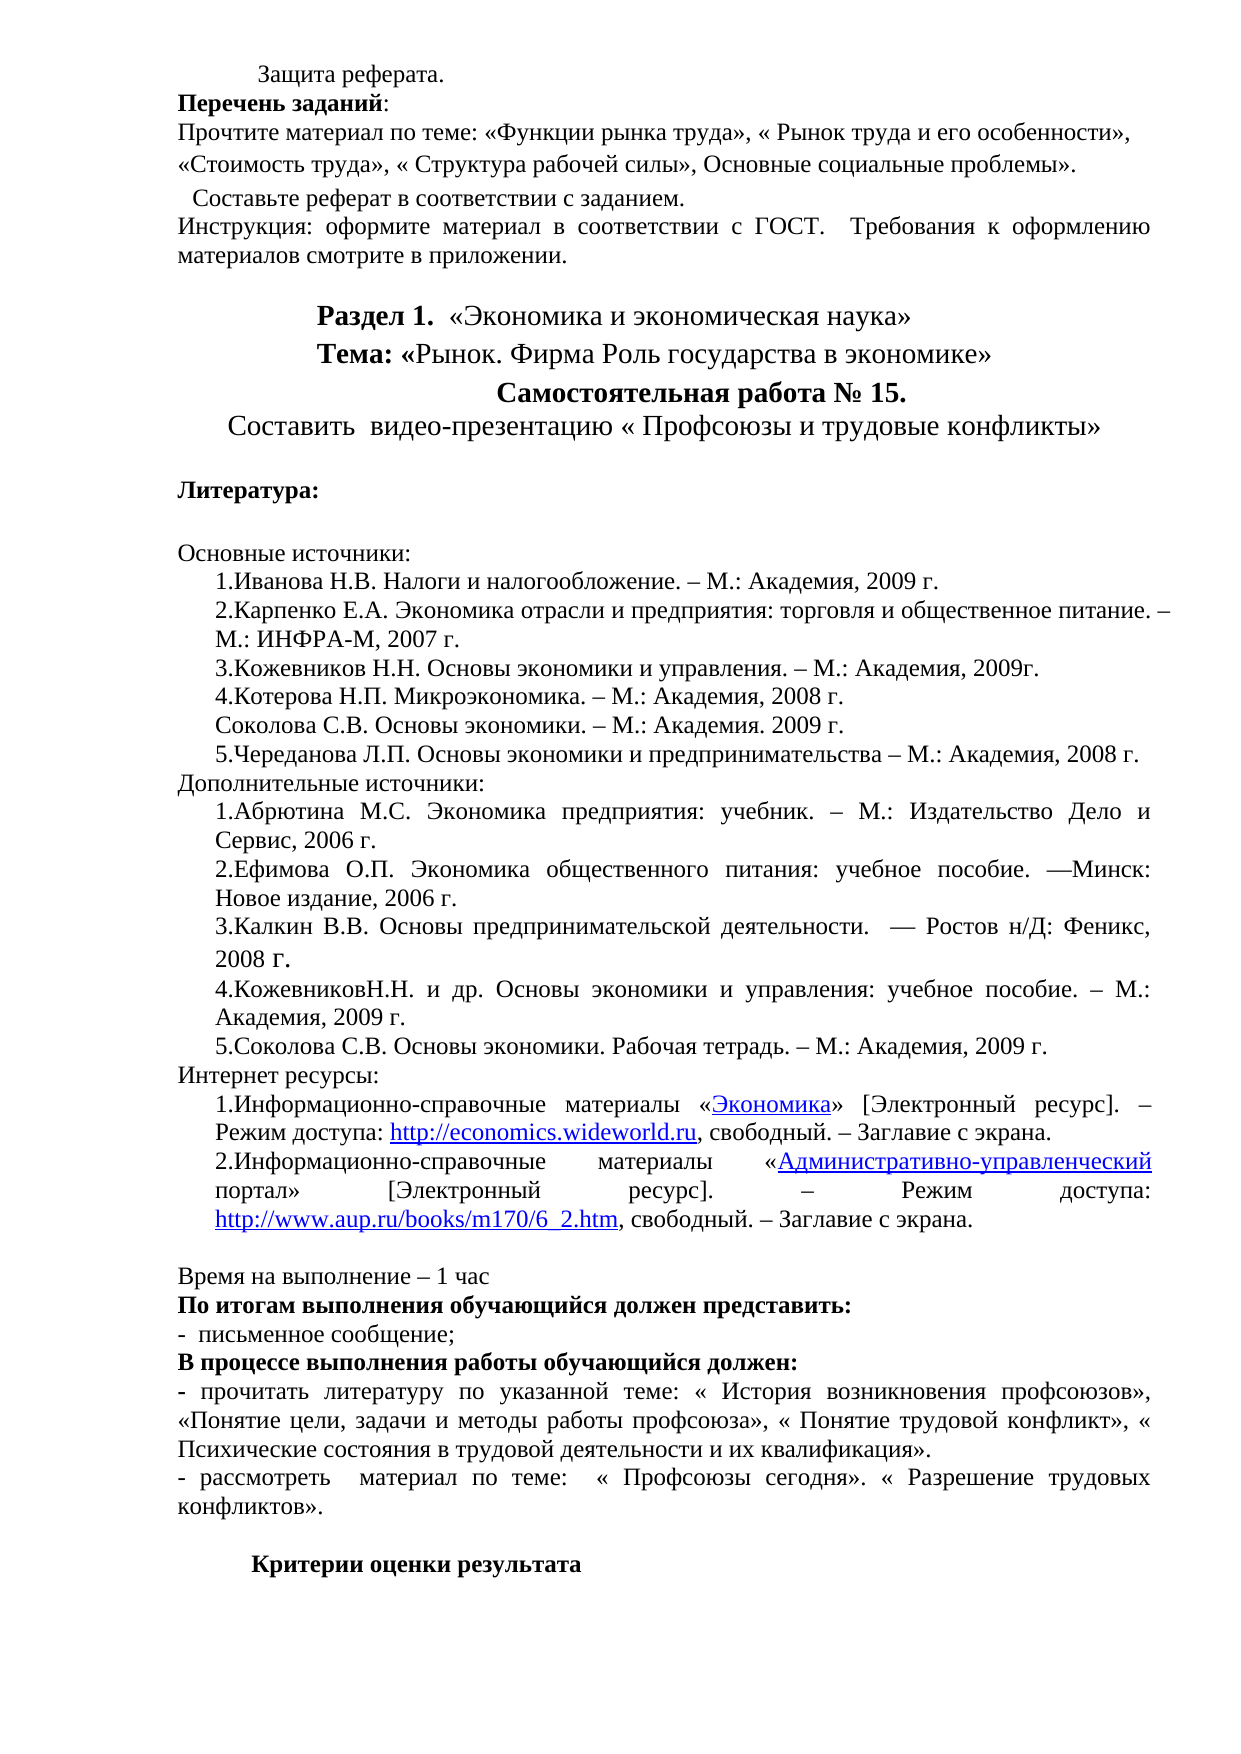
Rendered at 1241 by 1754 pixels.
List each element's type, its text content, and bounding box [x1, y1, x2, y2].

text 1.Информационно-справочные материалы «Экономика» [Электронный ресурс]. – Режим доступа: http://economics.wideworld.ru, свободный. – Заглавие с экрана. [215, 1089, 1152, 1146]
text 3.Кожевников Н.Н. Основы экономики и управления. – М.: Академия, 2009г. [215, 653, 1152, 681]
text Самостоятельная работа № 15. [177, 375, 1152, 408]
text 5.Соколова С.В. Основы экономики. Рабочая тетрадь. – М.: Академия, 2009 г. [215, 1031, 1171, 1060]
text 4.Котерова Н.П. Микроэкономика. – М.: Академия, 2008 г. [215, 681, 1152, 710]
text Инструкция: оформите материал в соответствии с ГОСТ. Требования к оформлению материалов смотрите в приложении. [177, 211, 1152, 269]
text - прочитать литературу по указанной теме: « История возникновения профсоюзов», «Понятие цели, задачи и методы работы профсоюза», « Понятие трудовой конфликт», « Психические состояния в трудовой деятельности и их квалификация». [177, 1376, 1152, 1462]
text Раздел 1. «Экономика и экономическая наука» [177, 298, 1152, 331]
text 2.Карпенко Е.А. Экономика отрасли и предприятия: торговля и общественное питание. – М.: ИНФРА-М, 2007 г. [215, 595, 1171, 653]
text По итогам выполнения обучающийся должен представить: [177, 1290, 1152, 1319]
text Тема: «Рынок. Фирма Роль государства в экономике» [177, 336, 1152, 370]
text Составить видео-презентацию « Профсоюзы и трудовые конфликты» [177, 408, 1152, 442]
text Основные источники: [177, 538, 1152, 566]
text 1.Абрютина М.С. Экономика предприятия: учебник. – М.: Издательство Дело и Сервис, 2006 г. [215, 796, 1152, 854]
text - рассмотреть материал по теме: « Профсоюзы сегодня». « Разрешение трудовых конфликтов». [177, 1462, 1152, 1520]
text 2.Информационно-справочные материалы «Административно-управленческий портал» [Электронный ресурс]. – Режим доступа: http://www.aup.ru/books/m170/6_2.htm, свободный. – Заглавие с экрана. [215, 1146, 1152, 1232]
text Интернет ресурсы: [177, 1060, 1152, 1089]
text 5.Череданова Л.П. Основы экономики и предпринимательства – М.: Академия, 2008 г. [215, 739, 1152, 768]
text 4.КожевниковН.Н. и др. Основы экономики и управления: учебное пособие. – М.: Академия, 2009 г. [215, 974, 1152, 1031]
text Соколова С.В. Основы экономики. – М.: Академия. 2009 г. [215, 710, 1171, 739]
text 1.Иванова Н.В. Налоги и налогообложение. – М.: Академия, 2009 г. [215, 566, 1152, 595]
text 2.Ефимова О.П. Экономика общественного питания: учебное пособие. —Минск: Новое издание, 2006 г. [215, 854, 1152, 911]
text Время на выполнение – 1 час [177, 1261, 1152, 1290]
text Перечень заданий: [177, 88, 1152, 117]
text Литература: [177, 475, 1152, 504]
text «Стоимость труда», « Структура рабочей силы», Основные социальные проблемы». [177, 149, 1152, 178]
text Прочтите материал по теме: «Функции рынка труда», « Рынок труда и его особенности», [177, 117, 1152, 145]
text Составьте реферат в соответствии с заданием. [192, 183, 1152, 211]
text Дополнительные источники: [177, 768, 1152, 796]
text Защита реферата. [177, 59, 1152, 88]
text 3.Калкин В.В. Основы предпринимательской деятельности. — Ростов н/Д: Феникс, 2008 г. [215, 911, 1152, 974]
text - письменное сообщение; [177, 1319, 1152, 1347]
text Критерии оценки результата [177, 1549, 1152, 1577]
text В процессе выполнения работы обучающийся должен: [177, 1347, 1152, 1376]
